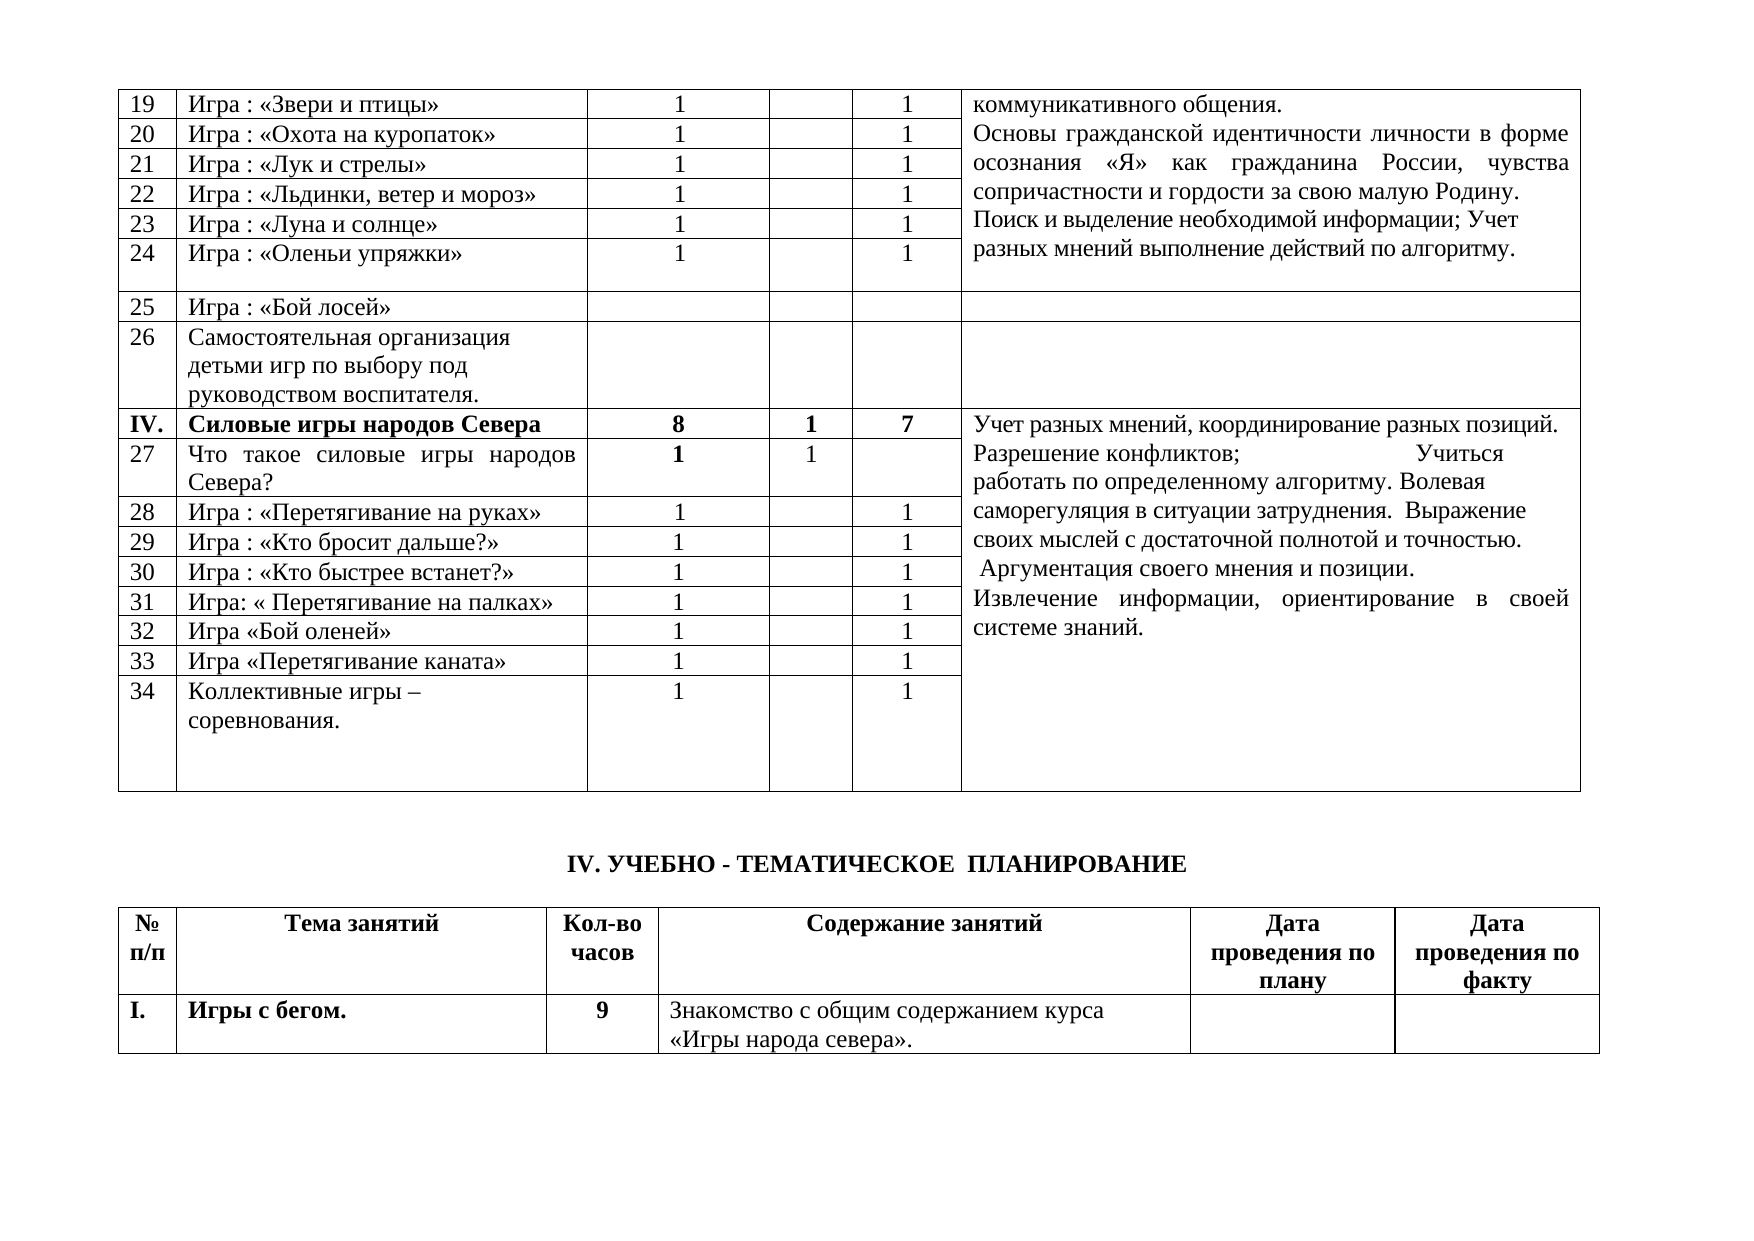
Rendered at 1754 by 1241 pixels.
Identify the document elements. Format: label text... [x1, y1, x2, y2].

table_cell Игра «Бой оленей» [177, 616, 587, 645]
table_cell [588, 292, 769, 321]
table_cell [770, 119, 852, 148]
table_cell 1 [588, 179, 769, 208]
table_cell [770, 616, 852, 645]
table_cell 7 [853, 409, 961, 438]
table_cell 31 [119, 587, 176, 615]
table_cell 1 [853, 557, 961, 586]
table_cell [770, 646, 852, 675]
table_cell 1 [588, 616, 769, 645]
table_header Тема занятий [177, 908, 546, 994]
table_cell 1 [770, 439, 852, 496]
table_cell 24 [119, 239, 176, 291]
table_cell 34 [119, 676, 176, 791]
table_header Дата проведения по плану [1191, 908, 1394, 994]
table_cell [770, 179, 852, 208]
table_cell 1 [588, 497, 769, 526]
table_cell 19 [119, 90, 176, 118]
table_cell Игра : «Луна и солнце» [177, 209, 587, 237]
table_cell 1 [588, 646, 769, 675]
table_cell 1 [588, 676, 769, 791]
table_cell [770, 90, 852, 118]
table_cell Игра : «Перетягивание на руках» [177, 497, 587, 526]
table_cell [853, 439, 961, 496]
table_cell [770, 587, 852, 615]
table_cell 30 [119, 557, 176, 586]
table_cell 1 [853, 646, 961, 675]
table_cell [770, 497, 852, 526]
table_cell 1 [588, 557, 769, 586]
table_cell Учет разных мнений, координирование разных позиций. Разрешение конфликтов; Учиться работать по определенному алгоритму. Волевая саморегуляция в ситуации затруднения. Выражение своих мыслей с достаточной полнотой и точностью. Аргументация своего мнения и позиции. Извлечение информации, ориентирование в своей системе знаний. [962, 409, 1580, 791]
table_cell Самостоятельная организация детьми игр по выбору под руководством воспитателя. [177, 322, 587, 408]
table_cell 1 [853, 119, 961, 148]
table_cell Игра : «Льдинки, ветер и мороз» [177, 179, 587, 208]
table_cell 9 [547, 995, 658, 1053]
table_cell 28 [119, 497, 176, 526]
table_cell Игра : «Кто бросит дальше?» [177, 527, 587, 556]
table_cell [962, 322, 1580, 408]
table_cell 1 [588, 239, 769, 291]
table_cell 26 [119, 322, 176, 408]
table_cell Коллективные игры – соревнования. [177, 676, 587, 791]
table_cell 1 [853, 209, 961, 237]
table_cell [659, 995, 1190, 1053]
table_cell Что такое силовые игры народов Севера? [177, 439, 587, 496]
table_header Дата проведения по факту [1396, 908, 1599, 994]
table_cell 23 [119, 209, 176, 237]
table_cell 1 [853, 497, 961, 526]
table_cell 1 [770, 409, 852, 438]
table_cell 1 [588, 587, 769, 615]
text IV. УЧЕБНО - ТЕМАТИЧЕСКОЕ ПЛАНИРОВАНИЕ [118, 849, 1636, 878]
table_cell IV. [119, 409, 176, 438]
table_cell 1 [588, 119, 769, 148]
table_cell [1191, 995, 1394, 1053]
table_cell [853, 292, 961, 321]
table_cell Силовые игры народов Севера [177, 409, 587, 438]
table_cell [770, 209, 852, 237]
table_cell Игра: « Перетягивание на палках» [177, 587, 587, 615]
table_cell 1 [588, 90, 769, 118]
table_cell [770, 322, 852, 408]
table_cell 1 [853, 239, 961, 291]
table_cell [770, 292, 852, 321]
table_cell 1 [853, 676, 961, 791]
table_cell 32 [119, 616, 176, 645]
table_cell Игра : «Охота на куропаток» [177, 119, 587, 148]
table_cell 1 [853, 527, 961, 556]
table_cell [770, 149, 852, 178]
table_cell 33 [119, 646, 176, 675]
table_cell 1 [853, 616, 961, 645]
table_cell 21 [119, 149, 176, 178]
table_cell 22 [119, 179, 176, 208]
table_cell 1 [588, 439, 769, 496]
table_cell [770, 557, 852, 586]
table_cell 1 [588, 149, 769, 178]
table_cell [1396, 995, 1599, 1053]
table_cell 1 [588, 209, 769, 237]
table_cell [962, 292, 1580, 321]
table_cell Игра : «Звери и птицы» [177, 90, 587, 118]
table_header Кол-во часов [547, 908, 658, 994]
table_cell [770, 527, 852, 556]
table_cell Игра : «Бой лосей» [177, 292, 587, 321]
table_header № п/п [119, 908, 176, 994]
table_cell 1 [853, 179, 961, 208]
table_cell Игра : «Кто быстрее встанет?» [177, 557, 587, 586]
table_cell 27 [119, 439, 176, 496]
table_cell 29 [119, 527, 176, 556]
table_cell [770, 239, 852, 291]
table_cell 25 [119, 292, 176, 321]
table_cell Игра : «Лук и стрелы» [177, 149, 587, 178]
table_cell 8 [588, 409, 769, 438]
table_cell Игра : «Оленьи упряжки» [177, 239, 587, 291]
table_cell [770, 676, 852, 791]
table_cell [853, 322, 961, 408]
table_cell 1 [853, 90, 961, 118]
table_cell Игры с бегом. [177, 995, 546, 1053]
table_cell 1 [588, 527, 769, 556]
table_cell 1 [853, 149, 961, 178]
table_cell Игра «Перетягивание каната» [177, 646, 587, 675]
table_cell I. [119, 995, 176, 1053]
table_cell 1 [853, 587, 961, 615]
table_header Содержание занятий [659, 908, 1190, 994]
table_cell [588, 322, 769, 408]
table_cell 20 [119, 119, 176, 148]
